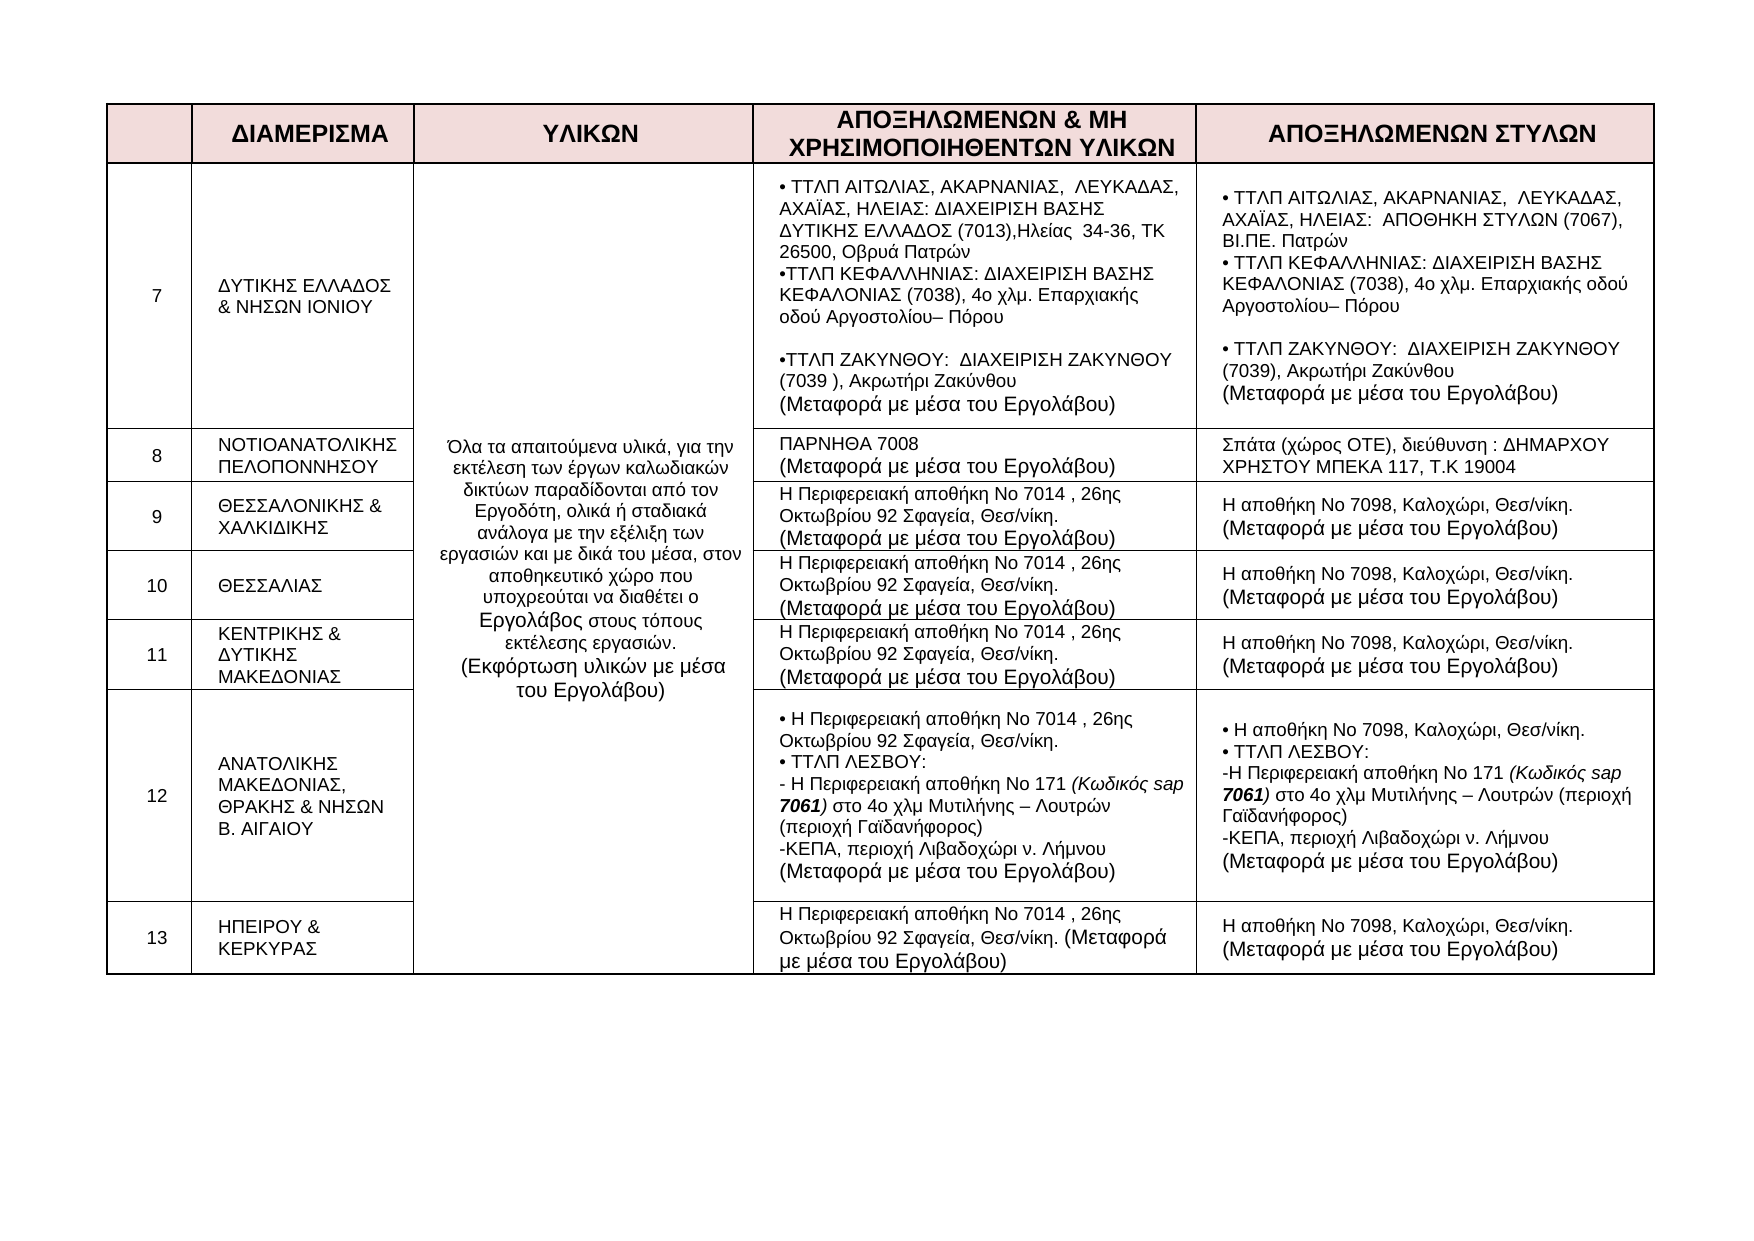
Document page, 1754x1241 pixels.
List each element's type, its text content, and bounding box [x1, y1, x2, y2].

table_cell ΔΥΤΙΚΗΣ ΕΛΛΑΔΟΣ & ΝΗΣΩΝ ΙΟΝΙΟΥ [192, 164, 413, 428]
table_cell 9 [108, 482, 191, 550]
table_cell • ΤΤΛΠ ΑΙΤΩΛΙΑΣ, ΑΚΑΡΝΑΝΙΑΣ, ΛΕΥΚΑΔΑΣ, ΑΧΑΪΑΣ, ΗΛΕΙΑΣ: ΑΠΟΘΗΚΗ ΣΤΥΛΩΝ (7067), ΒΙ.ΠΕ. Πατρών • ΤΤΛΠ ΚΕΦΑΛΛΗΝΙΑΣ: ΔΙΑΧΕΙΡΙΣΗ ΒΑΣΗΣ ΚΕΦΑΛΟΝΙΑΣ (7038), 4ο χλμ. Επαρχιακής οδού Αργοστολίου– Πόρου • ΤΤΛΠ ΖΑΚΥΝΘΟΥ: ΔΙΑΧΕΙΡΙΣΗ ΖΑΚΥΝΘΟΥ (7039), Ακρωτήρι Ζακύνθου (Μεταφορά με μέσα του Εργολάβου) [1197, 164, 1653, 428]
table_cell 10 [108, 551, 191, 619]
table_cell ΠΑΡΝΗΘΑ 7008 (Μεταφορά με μέσα του Εργολάβου) [754, 429, 1196, 481]
table_cell ΝΟΤΙΟΑΝΑΤΟΛΙΚΗΣ ΠΕΛΟΠΟΝΝΗΣΟΥ [192, 429, 413, 481]
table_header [415, 105, 752, 162]
table_cell • Η αποθήκη Νο 7098, Καλοχώρι, Θεσ/νίκη. • ΤΤΛΠ ΛΕΣΒΟΥ: -Η Περιφερειακή αποθήκη Νο 171 (Κωδικός sap 7061) στο 4o χλμ Μυτιλήνης – Λουτρών (περιοχή Γαϊδανήφορος) -ΚΕΠΑ, περιοχή Λιβαδοχώρι ν. Λήμνου (Μεταφορά με μέσα του Εργολάβου) [1197, 690, 1653, 901]
table_cell Η Περιφερειακή αποθήκη Νο 7014 , 26ης Οκτωβρίου 92 Σφαγεία, Θεσ/νίκη. (Μεταφορά με μέσα του Εργολάβου) [754, 620, 1196, 688]
table_cell ΚΕΝΤΡΙΚΗΣ & ΔΥΤΙΚΗΣ ΜΑΚΕΔΟΝΙΑΣ [192, 620, 413, 688]
table_cell Η αποθήκη Νο 7098, Καλοχώρι, Θεσ/νίκη. (Μεταφορά με μέσα του Εργολάβου) [1197, 902, 1653, 972]
table_cell Η Περιφερειακή αποθήκη Νο 7014 , 26ης Οκτωβρίου 92 Σφαγεία, Θεσ/νίκη. (Μεταφορά με μέσα του Εργολάβου) [754, 482, 1196, 550]
table_cell Η αποθήκη Νο 7098, Καλοχώρι, Θεσ/νίκη. (Μεταφορά με μέσα του Εργολάβου) [1197, 620, 1653, 688]
table_cell Σπάτα (χώρος ΟΤΕ), διεύθυνση : ΔΗΜΑΡΧΟΥ ΧΡΗΣΤΟΥ ΜΠΕΚΑ 117, Τ.Κ 19004 [1197, 429, 1653, 481]
table_cell 8 [108, 429, 191, 481]
table_header ΤΕΧΝΙΚΟ ΔΙΑΜΕΡΙΣΜΑ [193, 105, 413, 162]
table_cell ΗΠΕΙΡΟΥ & ΚΕΡΚΥΡΑΣ [192, 902, 413, 972]
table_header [754, 105, 1195, 162]
table_cell ΘΕΣΣΑΛΙΑΣ [192, 551, 413, 619]
table_cell 11 [108, 620, 191, 688]
table_cell Όλα τα απαιτούμενα υλικά, για την εκτέλεση των έργων καλωδιακών δικτύων παραδίδονται από τον Εργοδότη, ολικά ή σταδιακά ανάλογα με την εξέλιξη των εργασιών και με δικά του μέσα, στον αποθηκευτικό χώρο που υποχρεούται να διαθέτει ο Εργολάβος στους τόπους εκτέλεσης εργασιών. (Εκφόρτωση υλικών με μέσα του Εργολάβου) [414, 164, 753, 972]
table_cell Η Περιφερειακή αποθήκη Νο 7014 , 26ης Οκτωβρίου 92 Σφαγεία, Θεσ/νίκη. (Μεταφορά με μέσα του Εργολάβου) [754, 551, 1196, 619]
table_cell ΑΝΑΤΟΛΙΚΗΣ ΜΑΚΕΔΟΝΙΑΣ, ΘΡΑΚΗΣ & ΝΗΣΩΝ Β. ΑΙΓΑΙΟΥ [192, 690, 413, 901]
table_cell • ΤΤΛΠ ΑΙΤΩΛΙΑΣ, ΑΚΑΡΝΑΝΙΑΣ, ΛΕΥΚΑΔΑΣ, ΑΧΑΪΑΣ, ΗΛΕΙΑΣ: ΔΙΑΧΕΙΡΙΣΗ ΒΑΣΗΣ ΔΥΤΙΚΗΣ ΕΛΛΑΔΟΣ (7013),Ηλείας 34-36, ΤΚ 26500, Οβρυά Πατρών •ΤΤΛΠ ΚΕΦΑΛΛΗΝΙΑΣ: ΔΙΑΧΕΙΡΙΣΗ ΒΑΣΗΣ ΚΕΦΑΛΟΝΙΑΣ (7038), 4ο χλμ. Επαρχιακής οδού Αργοστολίου– Πόρου •ΤΤΛΠ ΖΑΚΥΝΘΟΥ: ΔΙΑΧΕΙΡΙΣΗ ΖΑΚΥΝΘΟΥ (7039 ), Ακρωτήρι Ζακύνθου (Μεταφορά με μέσα του Εργολάβου) [754, 164, 1196, 428]
table_cell Η Περιφερειακή αποθήκη Νο 7014 , 26ης Οκτωβρίου 92 Σφαγεία, Θεσ/νίκη. (Μεταφορά με μέσα του Εργολάβου) [754, 902, 1196, 972]
table_cell 7 [108, 164, 191, 428]
table_cell Η αποθήκη Νο 7098, Καλοχώρι, Θεσ/νίκη. (Μεταφορά με μέσα του Εργολάβου) [1197, 551, 1653, 619]
table_cell ΘΕΣΣΑΛΟΝΙΚΗΣ & ΧΑΛΚΙΔΙΚΗΣ [192, 482, 413, 550]
table_cell Η αποθήκη Νο 7098, Καλοχώρι, Θεσ/νίκη. (Μεταφορά με μέσα του Εργολάβου) [1197, 482, 1653, 550]
table_cell 12 [108, 690, 191, 901]
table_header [1197, 105, 1653, 162]
table_cell • Η Περιφερειακή αποθήκη Νο 7014 , 26ης Οκτωβρίου 92 Σφαγεία, Θεσ/νίκη. • ΤΤΛΠ ΛΕΣΒΟΥ: - Η Περιφερειακή αποθήκη Νο 171 (Κωδικός sap 7061) στο 4o χλμ Μυτιλήνης – Λουτρών (περιοχή Γαϊδανήφορος) -ΚΕΠΑ, περιοχή Λιβαδοχώρι ν. Λήμνου (Μεταφορά με μέσα του Εργολάβου) [754, 690, 1196, 901]
table_cell 13 [108, 902, 191, 972]
table_header Α/Α [108, 105, 191, 162]
